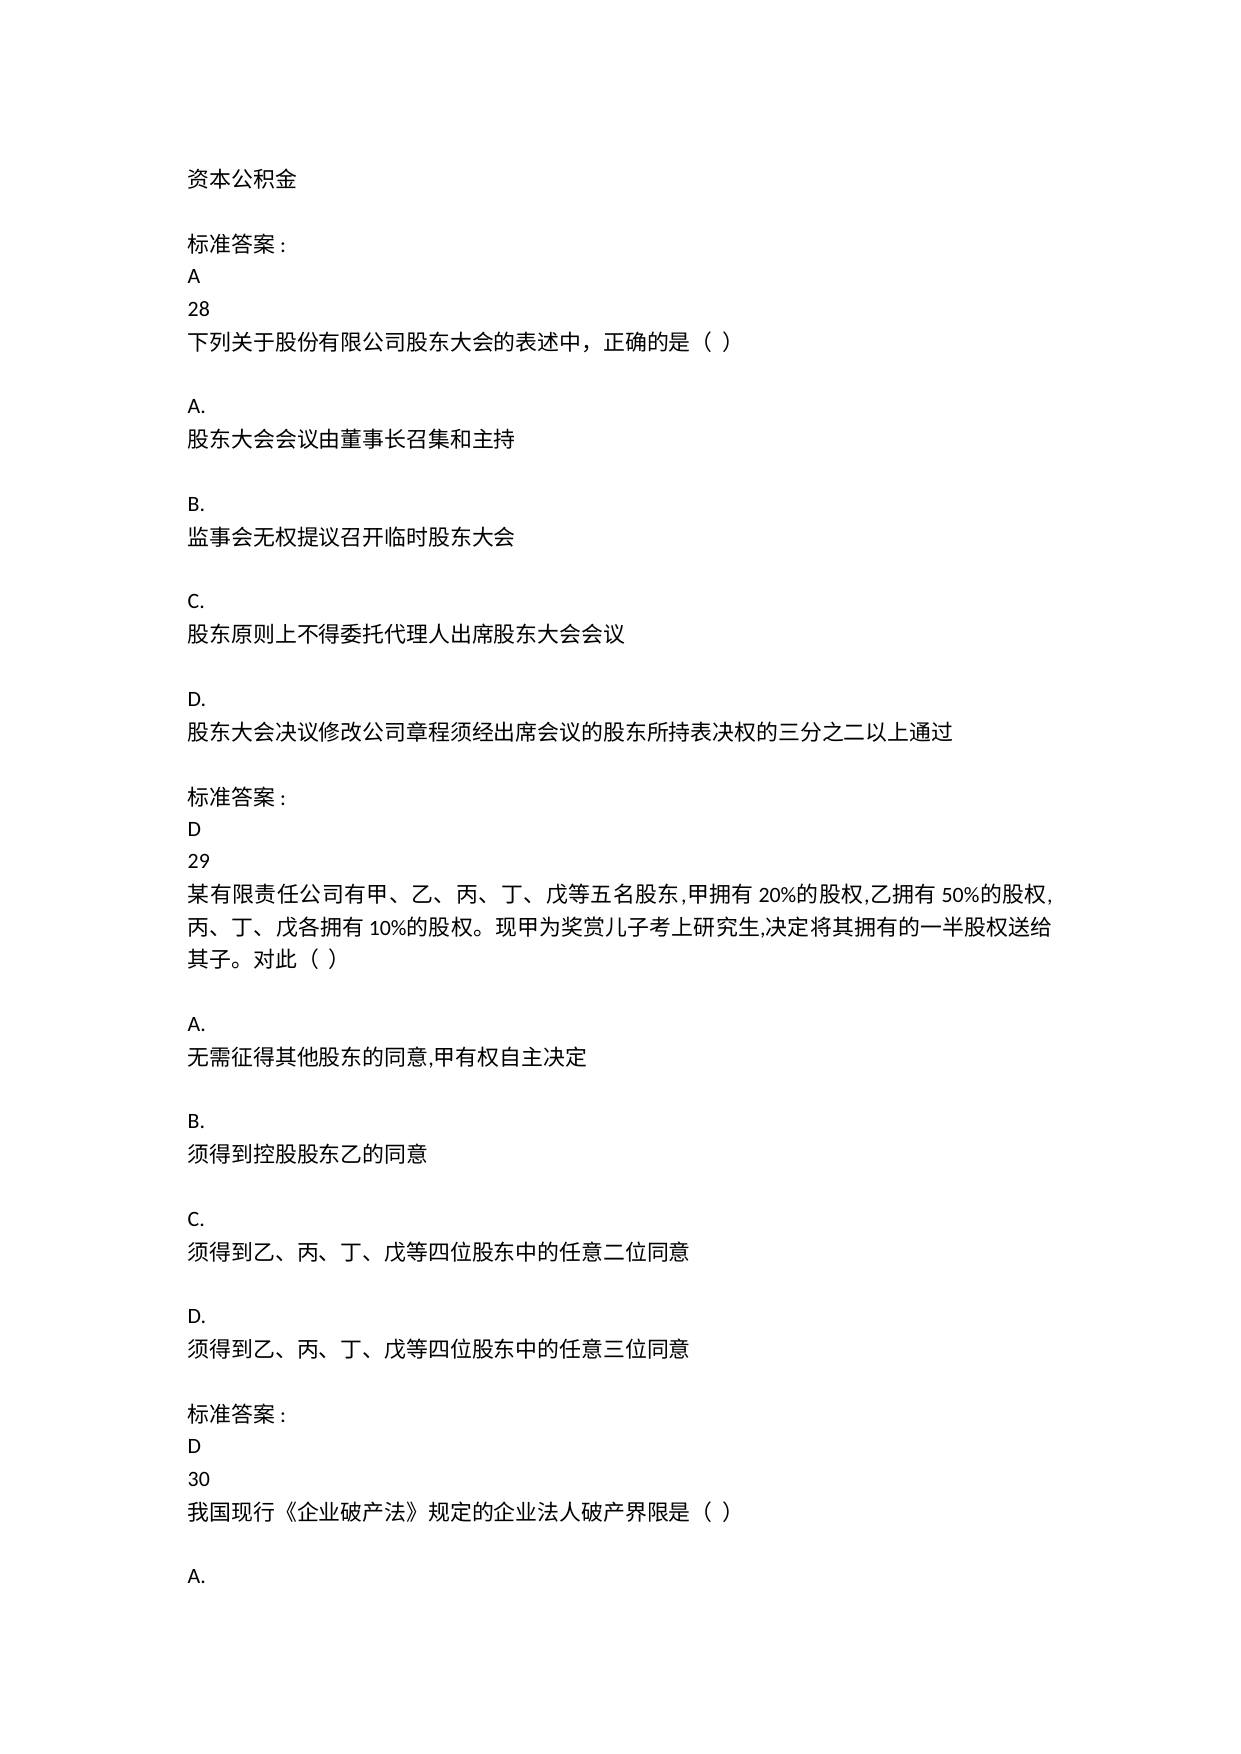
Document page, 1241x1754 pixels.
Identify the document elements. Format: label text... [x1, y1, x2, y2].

text 我国现行《企业破产法》规定的企业法人破产界限是（ ） [187, 1494, 1053, 1527]
text 标准答案 : [187, 1397, 1053, 1429]
text A. [187, 1007, 1053, 1039]
text 须得到控股股东乙的同意 [187, 1137, 1053, 1169]
text D. [187, 1299, 1053, 1332]
text D [187, 812, 1053, 844]
text 股东原则上不得委托代理人出席股东大会会议 [187, 617, 1053, 649]
text C. [187, 1202, 1053, 1234]
text A. [187, 389, 1053, 422]
text 29 [187, 844, 1053, 877]
text B. [187, 1104, 1053, 1137]
text 资本公积金 [187, 162, 1053, 194]
text A [187, 259, 1053, 292]
text 须得到乙、丙、丁、戊等四位股东中的任意三位同意 [187, 1332, 1053, 1364]
text 30 [187, 1462, 1053, 1494]
text 无需征得其他股东的同意,甲有权自主决定 [187, 1039, 1053, 1072]
text 某有限责任公司有甲、乙、丙、丁、戊等五名股东,甲拥有20%的股权,乙拥有50%的股权,丙、丁、戊各拥有10%的股权。现甲为奖赏儿子考上研究生,决定将其拥有的一半股权送给其子。对此（ ） [187, 877, 1053, 974]
text D [187, 1429, 1053, 1462]
text 标准答案 : [187, 779, 1053, 812]
text B. [187, 487, 1053, 519]
text C. [187, 584, 1053, 617]
text 股东大会决议修改公司章程须经出席会议的股东所持表决权的三分之二以上通过 [187, 714, 1053, 747]
text D. [187, 682, 1053, 714]
text A. [187, 1559, 1053, 1592]
text 监事会无权提议召开临时股东大会 [187, 519, 1053, 552]
text 28 [187, 292, 1053, 324]
text 股东大会会议由董事长召集和主持 [187, 422, 1053, 454]
text 须得到乙、丙、丁、戊等四位股东中的任意二位同意 [187, 1234, 1053, 1267]
text 下列关于股份有限公司股东大会的表述中，正确的是（ ） [187, 324, 1053, 357]
text 标准答案 : [187, 227, 1053, 259]
